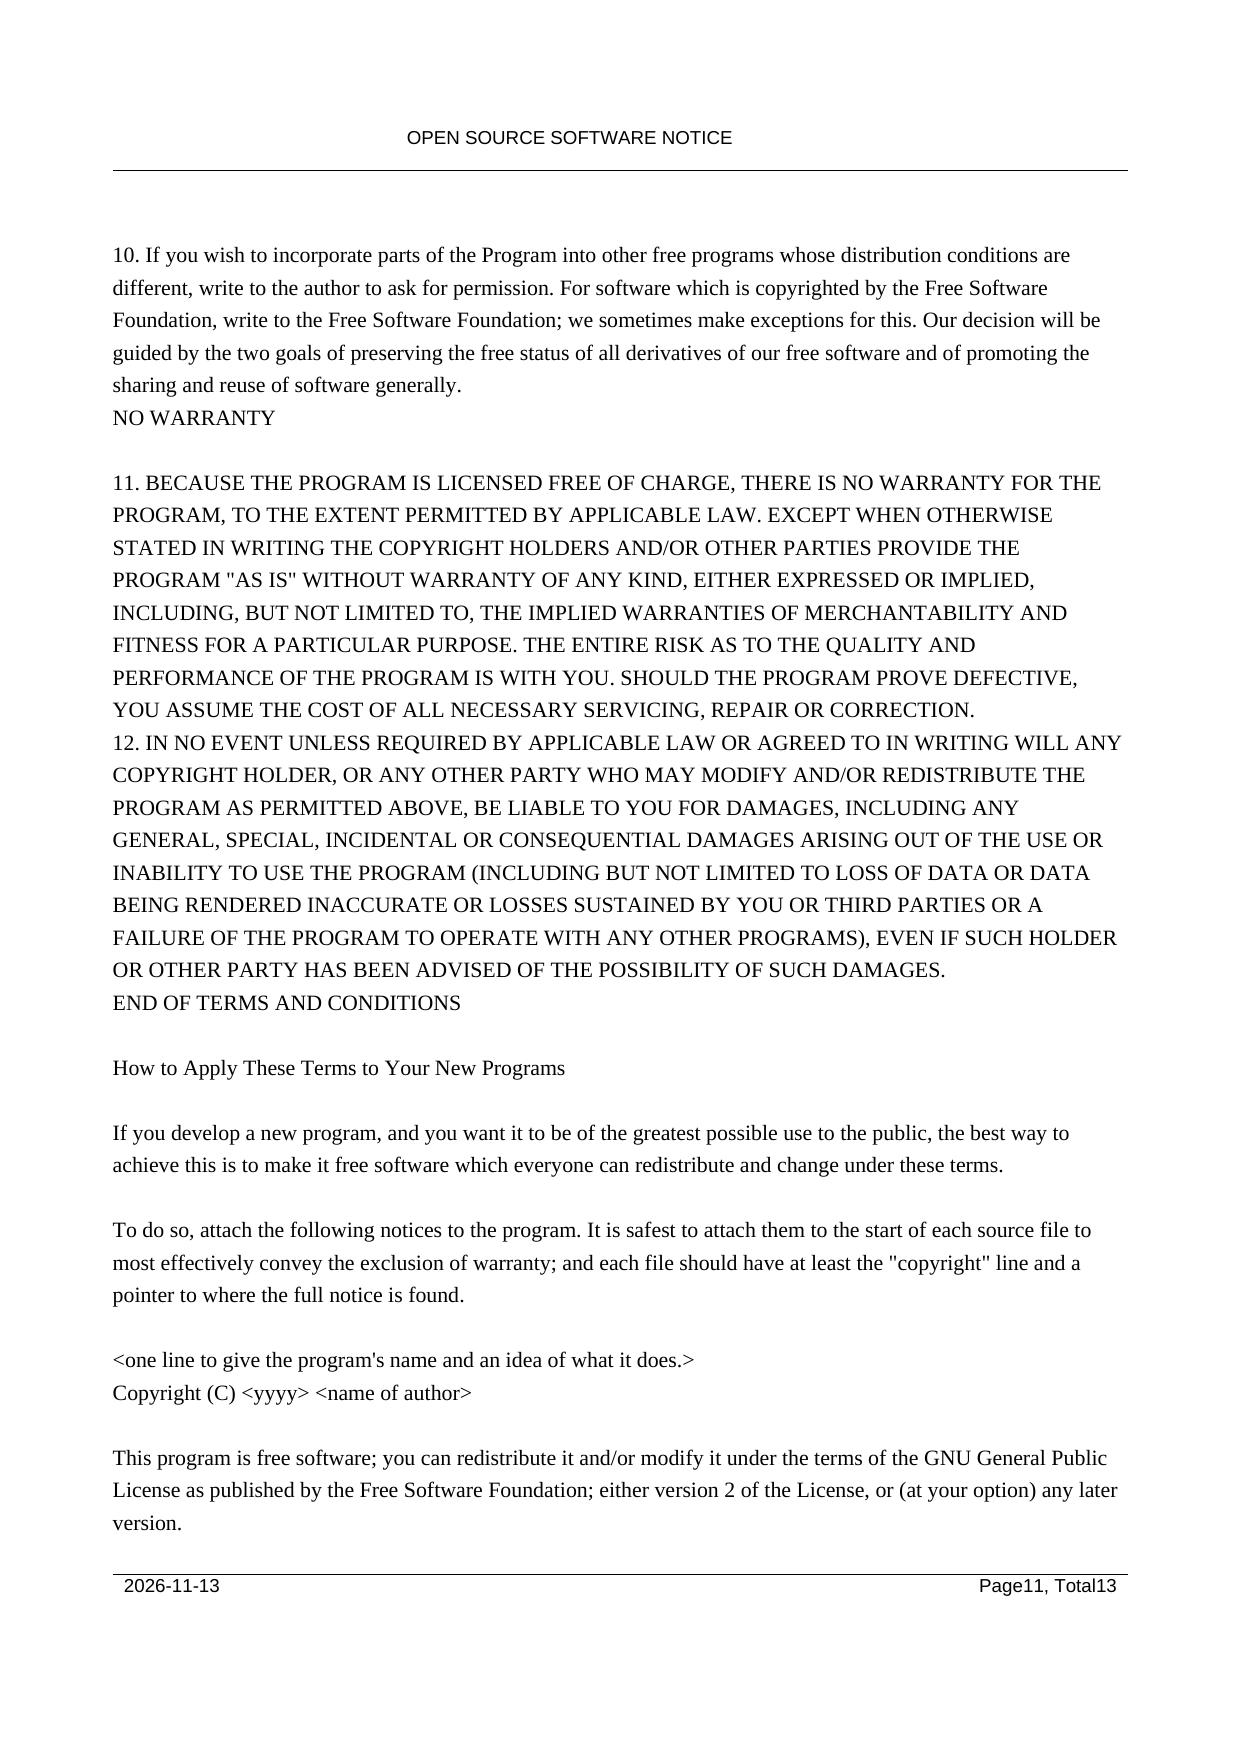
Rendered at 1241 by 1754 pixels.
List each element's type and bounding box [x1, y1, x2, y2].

text [112, 206, 1128, 1539]
